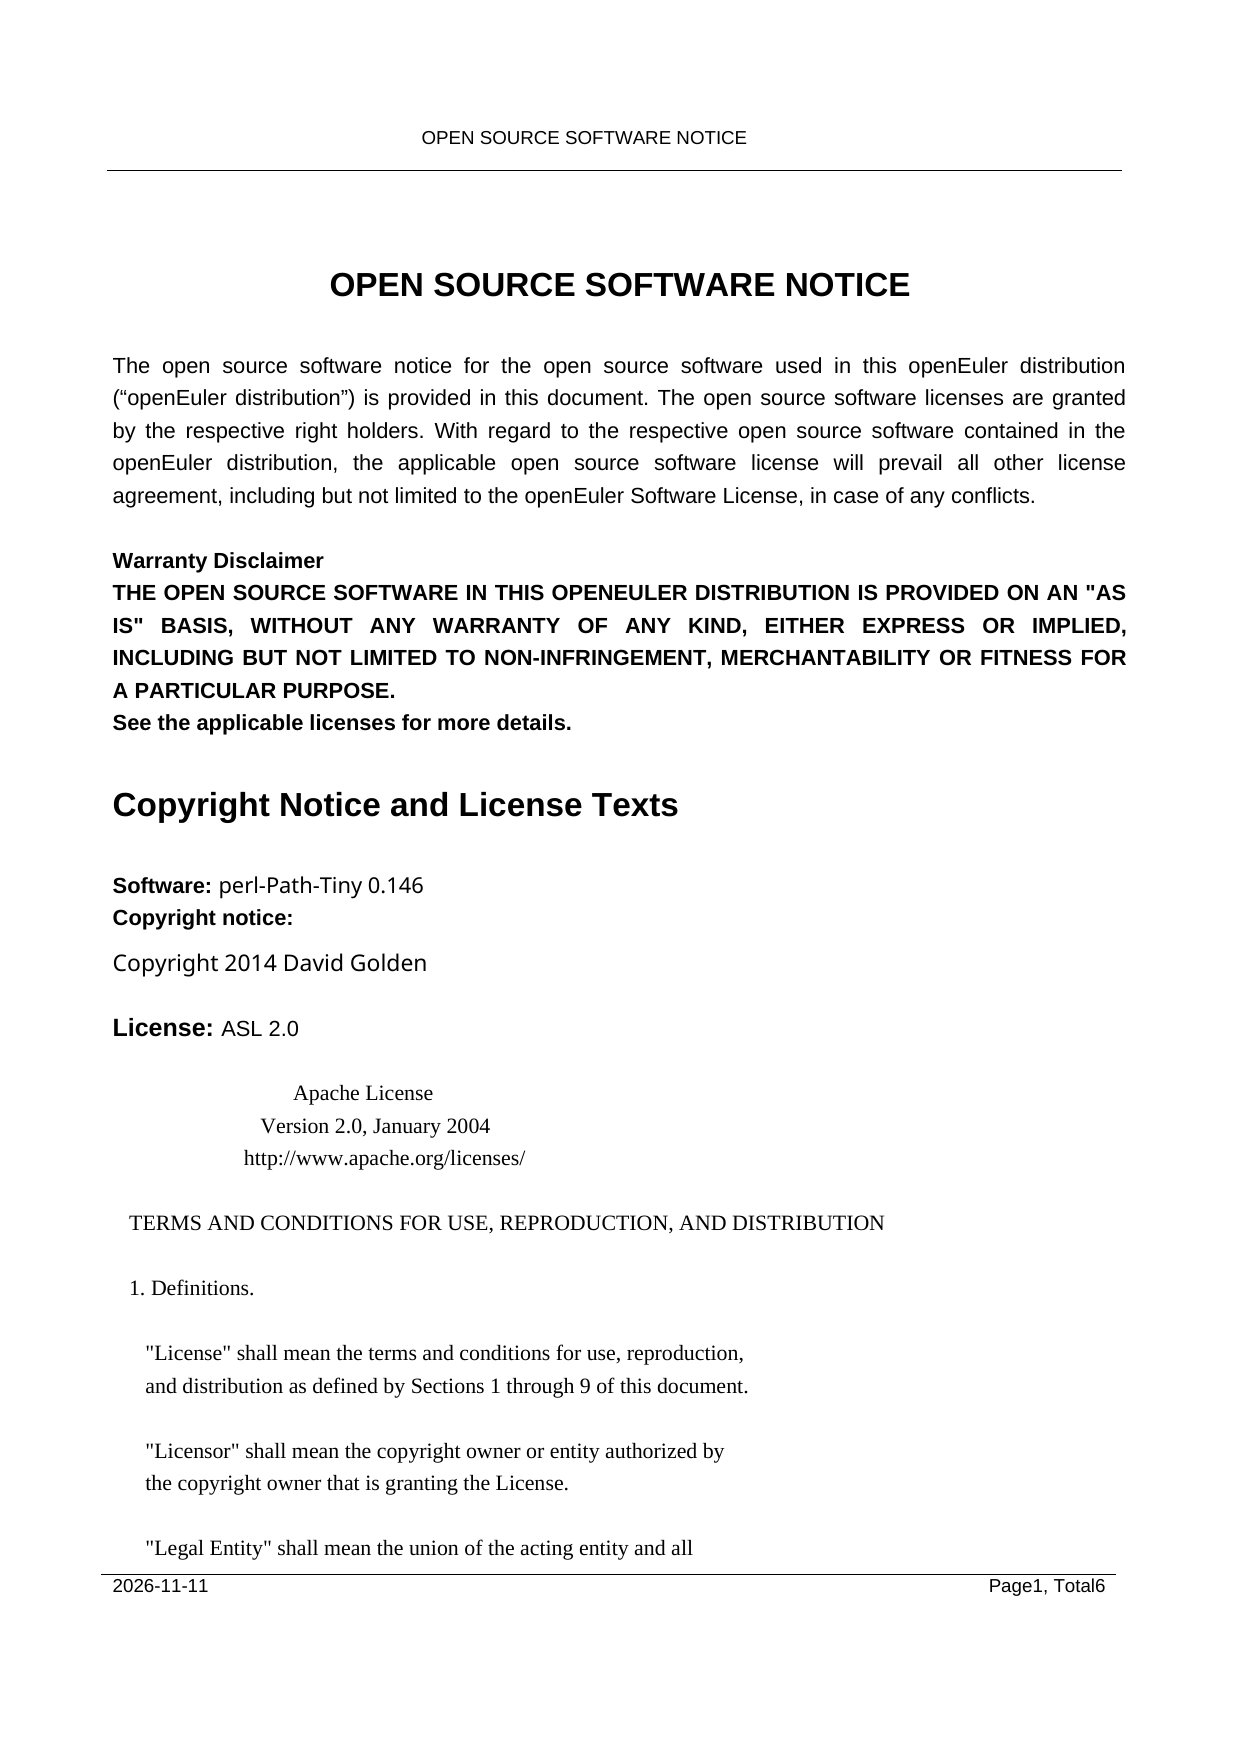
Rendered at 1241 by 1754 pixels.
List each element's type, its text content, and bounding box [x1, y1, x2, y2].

text THE OPEN SOURCE SOFTWARE IN THIS OPENEULER DISTRIBUTION IS PROVIDED ON AN "AS IS" BASIS, WITHOUT ANY WARRANTY OF ANY KIND, EITHER EXPRESS OR IMPLIED, INCLUDING BUT NOT LIMITED TO NON-INFRINGEMENT, MERCHANTABILITY OR FITNESS FOR A PARTICULAR PURPOSE. See the applicable licenses for more details. [112, 576, 1128, 739]
text The open source software notice for the open source software used in this openEuler distribution (“openEuler distribution”) is provided in this document. The open source software licenses are granted by the respective right holders. With regard to the respective open source software contained in the openEuler distribution, the applicable open source software license will prevail all other license agreement, including but not limited to the openEuler Software License, in case of any conflicts. [112, 349, 1128, 511]
text Copyright 2014 David Golden [112, 947, 1128, 1012]
text OPEN SOURCE SOFTWARE NOTICE [112, 251, 1128, 316]
text Copyright notice: [112, 901, 1128, 934]
text License: ASL 2.0 [112, 1012, 1128, 1044]
text Warranty Disclaimer [112, 544, 1128, 576]
text Copyright Notice and License Texts [112, 771, 1128, 836]
title Software: perl-Path-Tiny 0.146 [112, 869, 1128, 901]
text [112, 1044, 1128, 1564]
